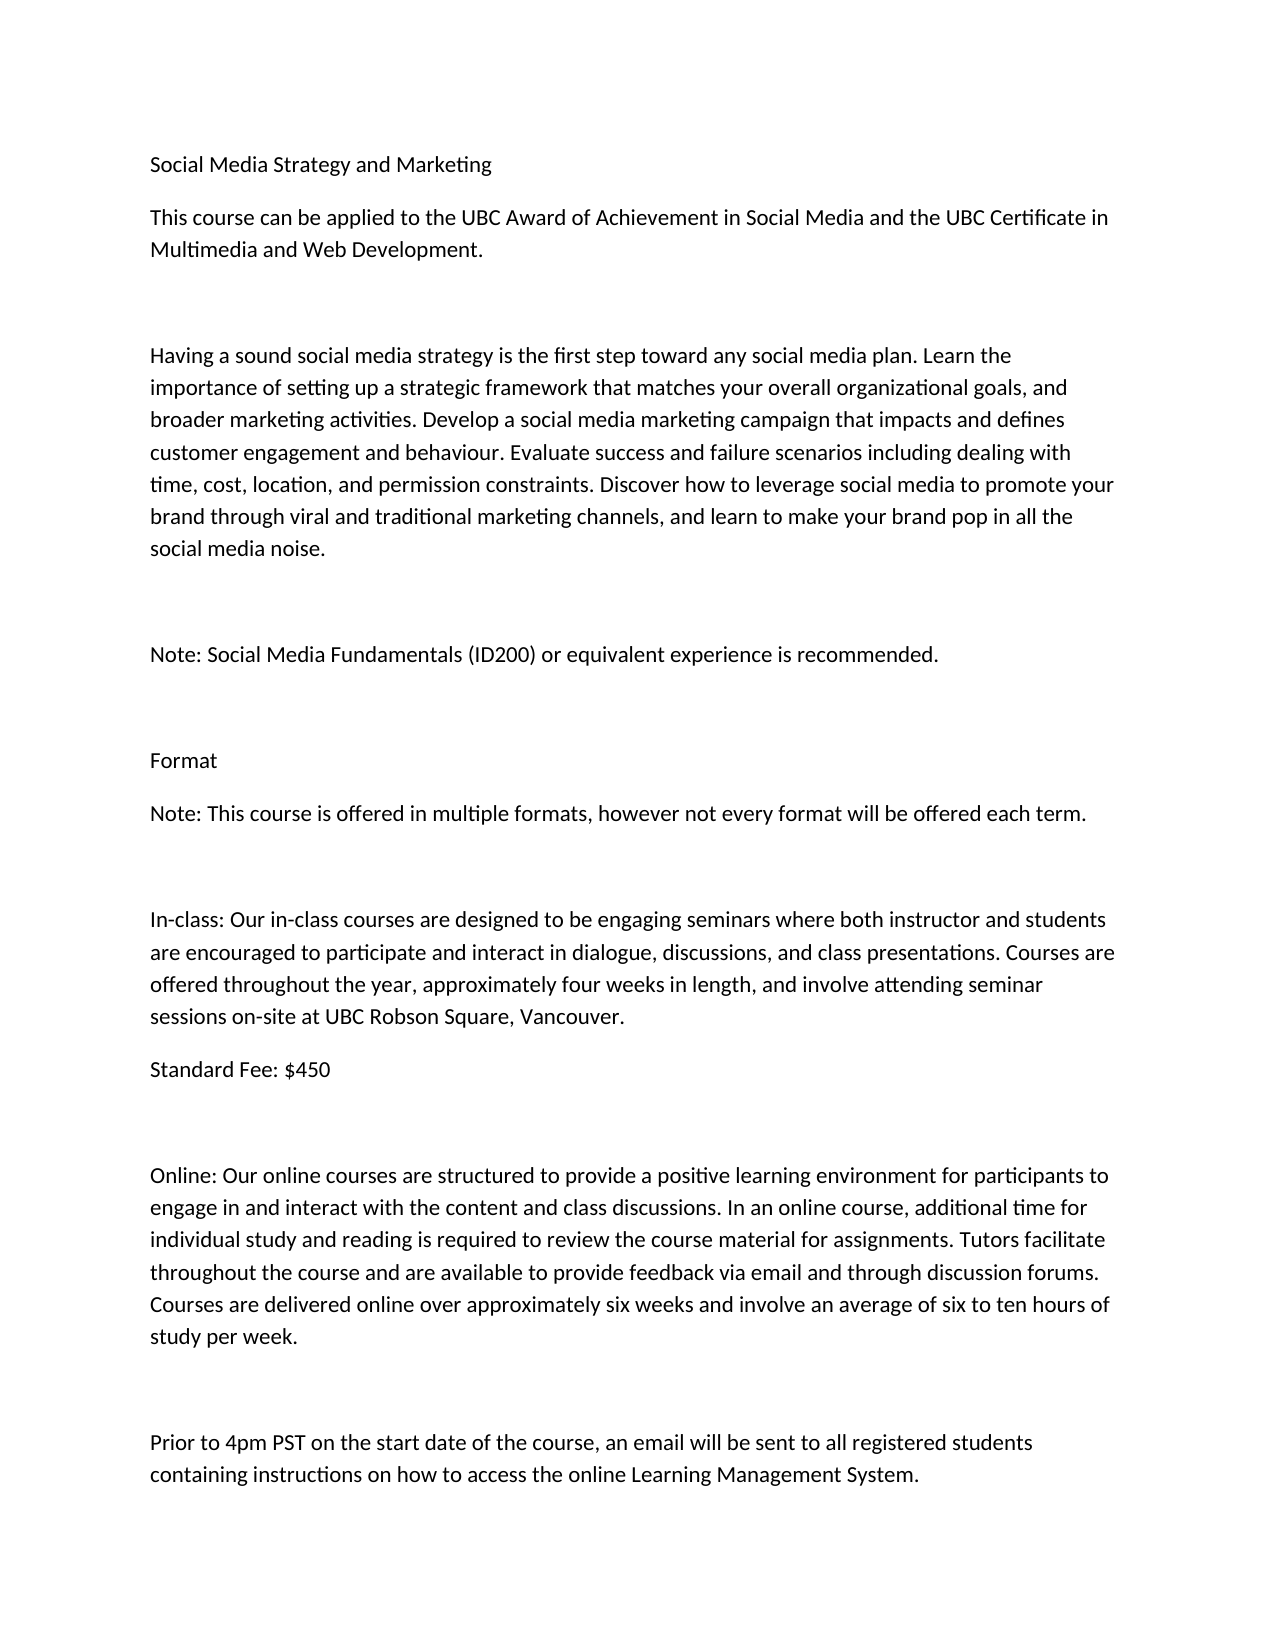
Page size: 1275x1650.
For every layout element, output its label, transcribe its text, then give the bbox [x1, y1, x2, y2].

text This course can be applied to the UBC Award of Achievement in Social Media and the UBC Certificate in Multimedia and Web Development. [150, 203, 1125, 263]
text Standard Fee: $450 [150, 1055, 1125, 1083]
text Social Media Strategy and Marketing [150, 150, 1125, 178]
text Online: Our online courses are structured to provide a positive learning environment for participants to engage in and interact with the content and class discussions. In an online course, additional time for individual study and reading is required to review the course material for assignments. Tutors facilitate throughout the course and are available to provide feedback via email and through discussion forums. Courses are delivered online over approximately six weeks and involve an average of six to ten hours of study per week. [150, 1161, 1125, 1350]
text Format [150, 746, 1125, 774]
text Note: Social Media Fundamentals (ID200) or equivalent experience is recommended. [150, 640, 1125, 668]
text Having a sound social media strategy is the first step toward any social media plan. Learn the importance of setting up a strategic framework that matches your overall organizational goals, and broader marketing activities. Develop a social media marketing campaign that impacts and defines customer engagement and behaviour. Evaluate success and failure scenarios including dealing with time, cost, location, and permission constraints. Discover how to leverage social media to promote your brand through viral and traditional marketing channels, and learn to make your brand pop in all the social media noise. [150, 341, 1125, 562]
text Note: This course is offered in multiple formats, however not every format will be offered each term. [150, 799, 1125, 827]
text Prior to 4pm PST on the start date of the course, an email will be sent to all registered students containing instructions on how to access the online Learning Management System. [150, 1428, 1125, 1488]
text In-class: Our in-class courses are designed to be engaging seminars where both instructor and students are encouraged to participate and interact in dialogue, discussions, and class presentations. Courses are offered throughout the year, approximately four weeks in length, and involve attending seminar sessions on-site at UBC Robson Square, Vancouver. [150, 906, 1125, 1030]
